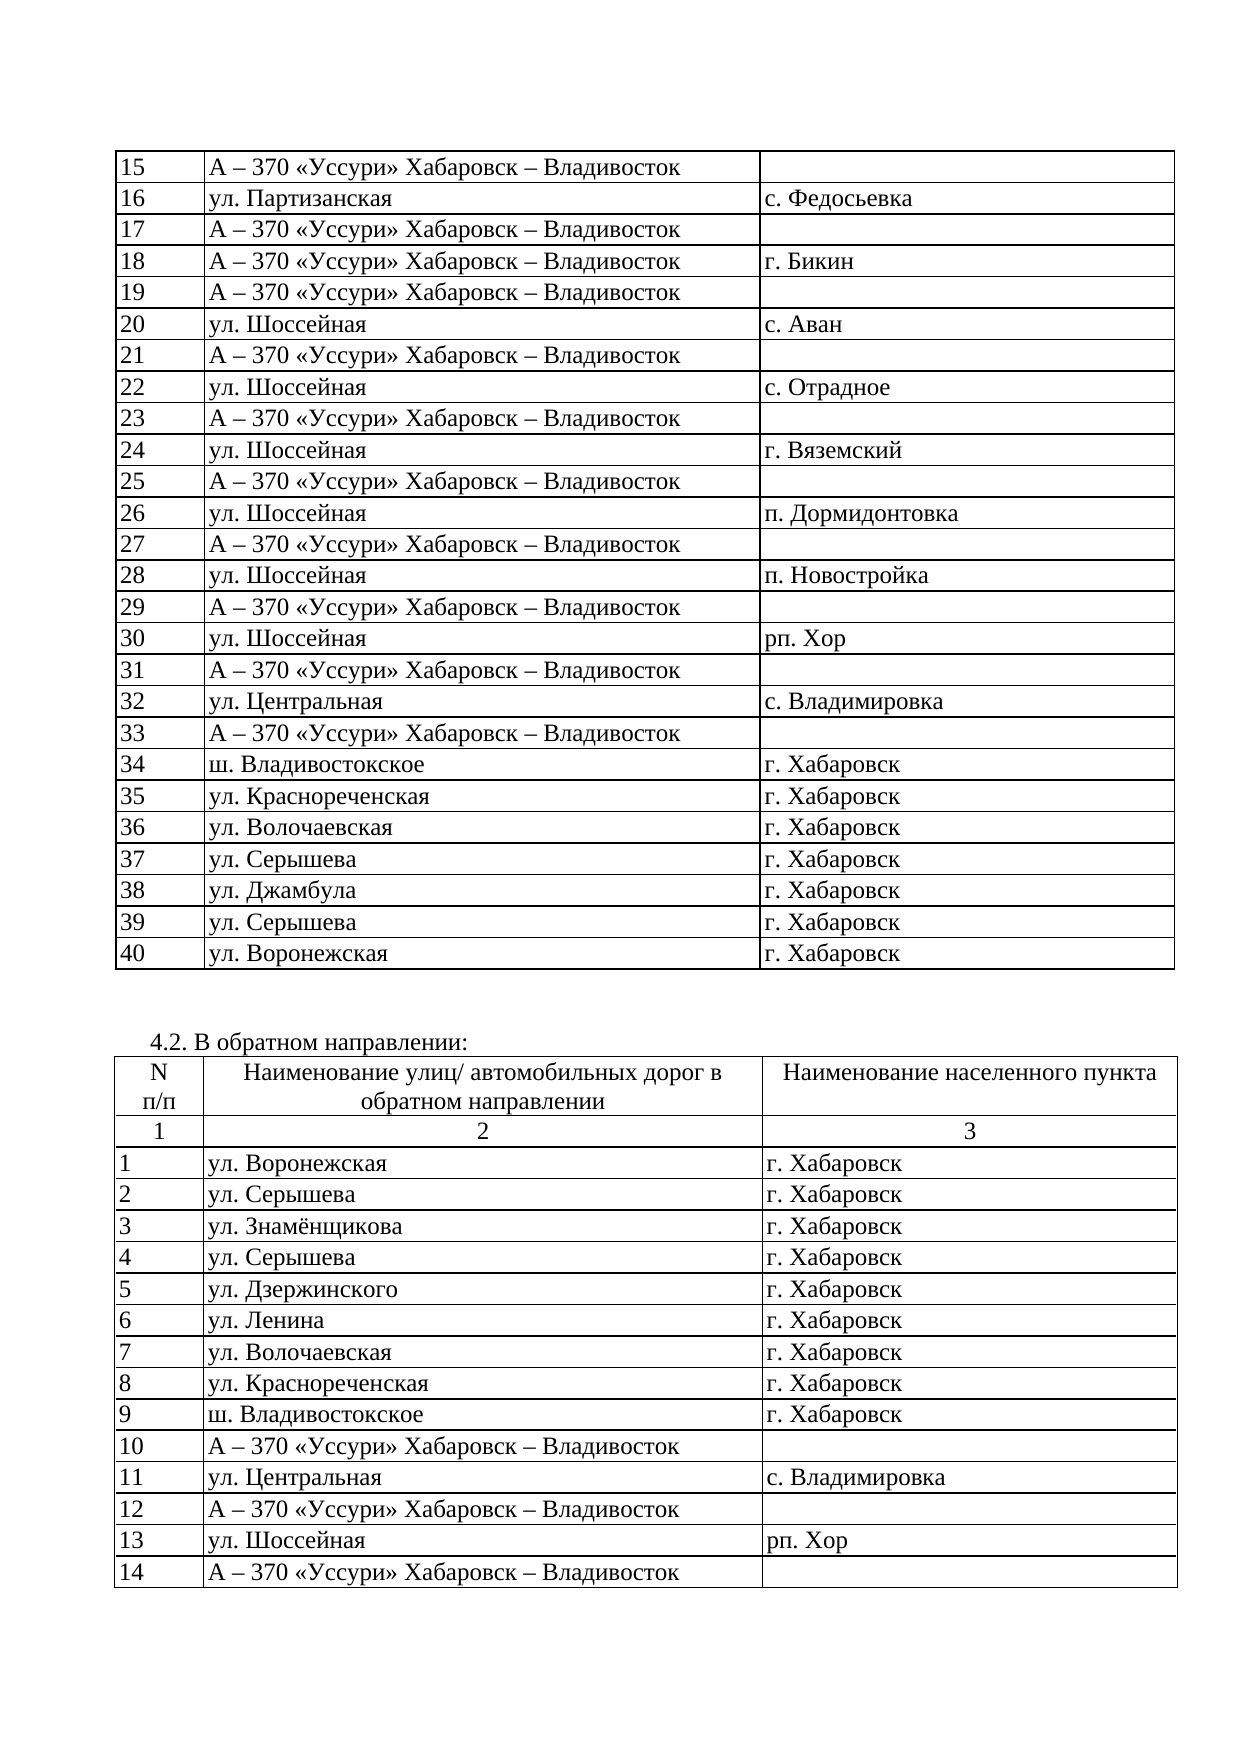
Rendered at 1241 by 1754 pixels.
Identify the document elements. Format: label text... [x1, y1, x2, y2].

table_cell г. Хабаровск [761, 907, 1174, 936]
table_cell 21 [117, 340, 204, 370]
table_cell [204, 1494, 762, 1524]
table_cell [205, 152, 759, 181]
table_cell ул. Джамбула [205, 875, 759, 905]
table_cell п. Дормидонтовка [761, 498, 1174, 527]
table_cell А – 370 «Уссури» Хабаровск – Владивосток [205, 655, 759, 685]
table_cell 14 [115, 1556, 203, 1587]
table_cell ул. Шоссейная [205, 623, 759, 653]
table_cell г. Хабаровск [761, 812, 1174, 842]
table_cell г. Хабаровск [761, 844, 1174, 873]
table_cell 19 [117, 277, 204, 307]
table_cell ул. Шоссейная [205, 309, 759, 339]
table_cell [761, 655, 1174, 685]
table_cell г. Хабаровск [763, 1366, 1177, 1398]
table_cell 6 [115, 1305, 203, 1335]
table_cell А – 370 «Уссури» Хабаровск – Владивосток [205, 592, 759, 622]
table_cell [763, 1429, 1177, 1461]
table_cell 2 [204, 1116, 762, 1146]
table_cell 25 [117, 466, 204, 496]
table_cell ул. Воронежская [204, 1148, 762, 1178]
table_cell г. Хабаровск [763, 1209, 1177, 1241]
table_cell 31 [117, 655, 204, 685]
table_cell 38 [117, 875, 204, 905]
table_cell ул. Ленина [204, 1305, 762, 1335]
table_cell ул. Волочаевская [204, 1337, 762, 1366]
table_cell г. Хабаровск [761, 938, 1174, 968]
table_cell ул. Центральная [205, 686, 759, 716]
table_header N п/п [115, 1057, 203, 1115]
table_cell ул. Серышева [204, 1179, 762, 1209]
table_cell [761, 277, 1174, 307]
table_cell 18 [117, 246, 204, 276]
table_cell ул. Краснореченская [204, 1368, 762, 1398]
table_cell 1 [115, 1147, 203, 1178]
table_cell А – 370 «Уссури» Хабаровск – Владивосток [205, 718, 759, 748]
table_cell 39 [117, 907, 204, 936]
table_cell с. Федосьевка [761, 183, 1174, 213]
table_cell ул. Дзержинского [204, 1274, 762, 1303]
table_cell ул. Шоссейная [205, 498, 759, 527]
table_cell 16 [117, 183, 204, 213]
table_cell 30 [117, 623, 204, 653]
table_cell [761, 529, 1174, 559]
table_cell 3 [763, 1115, 1177, 1146]
table_cell г. Хабаровск [763, 1304, 1177, 1335]
table_cell 26 [117, 498, 204, 527]
table_cell 34 [117, 749, 204, 779]
table_cell ш. Владивостокское [204, 1400, 762, 1429]
table_cell 9 [115, 1399, 203, 1429]
table_cell [761, 340, 1174, 370]
table_header Наименование улиц/ автомобильных дорог в обратном направлении [204, 1057, 762, 1115]
table_cell 7 [115, 1336, 203, 1366]
table_cell 24 [117, 435, 204, 464]
table_cell ул. Серышева [205, 844, 759, 873]
table_cell ул. Партизанская [205, 183, 759, 213]
table_cell ул. Шоссейная [205, 561, 759, 590]
table_cell г. Хабаровск [763, 1146, 1177, 1178]
table_cell с. Владимировка [761, 686, 1174, 716]
table_cell ул. Серышева [205, 907, 759, 936]
table_cell А – 370 «Уссури» Хабаровск – Владивосток [205, 403, 759, 433]
table_cell ул. Центральная [204, 1462, 762, 1492]
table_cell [205, 246, 759, 276]
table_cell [205, 215, 759, 244]
table_cell [761, 718, 1174, 748]
table_cell 32 [117, 686, 204, 716]
table_cell с. Отрадное [761, 372, 1174, 402]
table_cell 40 [117, 938, 204, 968]
table_cell ул. Шоссейная [205, 435, 759, 464]
table_cell ул. Шоссейная [204, 1525, 762, 1555]
table_cell 11 [115, 1462, 203, 1492]
table_cell ул. Волочаевская [205, 812, 759, 842]
table_cell 33 [117, 718, 204, 748]
table_cell [763, 1492, 1177, 1524]
table_cell 20 [117, 309, 204, 339]
table_cell [761, 592, 1174, 622]
table_cell г. Хабаровск [763, 1335, 1177, 1366]
table_cell 37 [117, 844, 204, 873]
table_header Наименование населенного пункта [763, 1057, 1177, 1115]
table_cell ш. Владивостокское [205, 749, 759, 779]
table_cell рп. Хор [763, 1524, 1177, 1555]
table_cell с. Аван [761, 309, 1174, 339]
table_cell г. Хабаровск [763, 1178, 1177, 1209]
table_cell 2 [115, 1179, 203, 1209]
table_cell 35 [117, 781, 204, 811]
table_cell г. Хабаровск [761, 781, 1174, 811]
table_cell 3 [115, 1210, 203, 1241]
table_cell А – 370 «Уссури» Хабаровск – Владивосток [205, 529, 759, 559]
table_cell п. Новостройка [761, 561, 1174, 590]
table_cell рп. Хор [761, 623, 1174, 653]
table_cell г. Хабаровск [763, 1398, 1177, 1429]
table_cell ул. Серышева [204, 1242, 762, 1272]
table_cell г. Бикин [761, 246, 1174, 276]
table_cell [761, 215, 1174, 244]
table_cell ул. Краснореченская [205, 781, 759, 811]
table_cell ул. Знамёнщикова [204, 1211, 762, 1241]
table_cell г. Хабаровск [763, 1272, 1177, 1303]
table_cell г. Вяземский [761, 435, 1174, 464]
table_cell [761, 466, 1174, 496]
table_cell ул. Шоссейная [205, 372, 759, 402]
table_cell 15 [117, 152, 204, 181]
table_cell А – 370 «Уссури» Хабаровск – Владивосток [205, 466, 759, 496]
table_cell с. Владимировка [763, 1461, 1177, 1492]
table_cell 28 [117, 561, 204, 590]
table_cell 12 [115, 1493, 203, 1524]
table_cell 8 [115, 1368, 203, 1398]
table_cell [763, 1555, 1177, 1587]
table_cell 22 [117, 372, 204, 402]
table_cell [761, 403, 1174, 433]
table_cell 36 [117, 812, 204, 842]
table_cell 17 [117, 215, 204, 244]
table_cell 1 [115, 1116, 203, 1146]
table_cell 13 [115, 1525, 203, 1555]
table_cell 10 [115, 1430, 203, 1461]
table_cell г. Хабаровск [763, 1241, 1177, 1272]
table_cell 4 [115, 1242, 203, 1272]
table_cell 23 [117, 403, 204, 433]
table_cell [204, 1431, 762, 1461]
table_cell А – 370 «Уссури» Хабаровск – Владивосток [205, 340, 759, 370]
table_cell А – 370 «Уссури» Хабаровск – Владивосток [205, 277, 759, 307]
table_cell 5 [115, 1273, 203, 1303]
table_cell [761, 152, 1174, 181]
table_cell г. Хабаровск [761, 749, 1174, 779]
table_cell г. Хабаровск [761, 875, 1174, 905]
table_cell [204, 1557, 762, 1587]
table_cell ул. Воронежская [205, 938, 759, 968]
text 4.2. В обратном направлении: [150, 1027, 1090, 1056]
table_cell 27 [117, 529, 204, 559]
table_cell 29 [117, 592, 204, 622]
